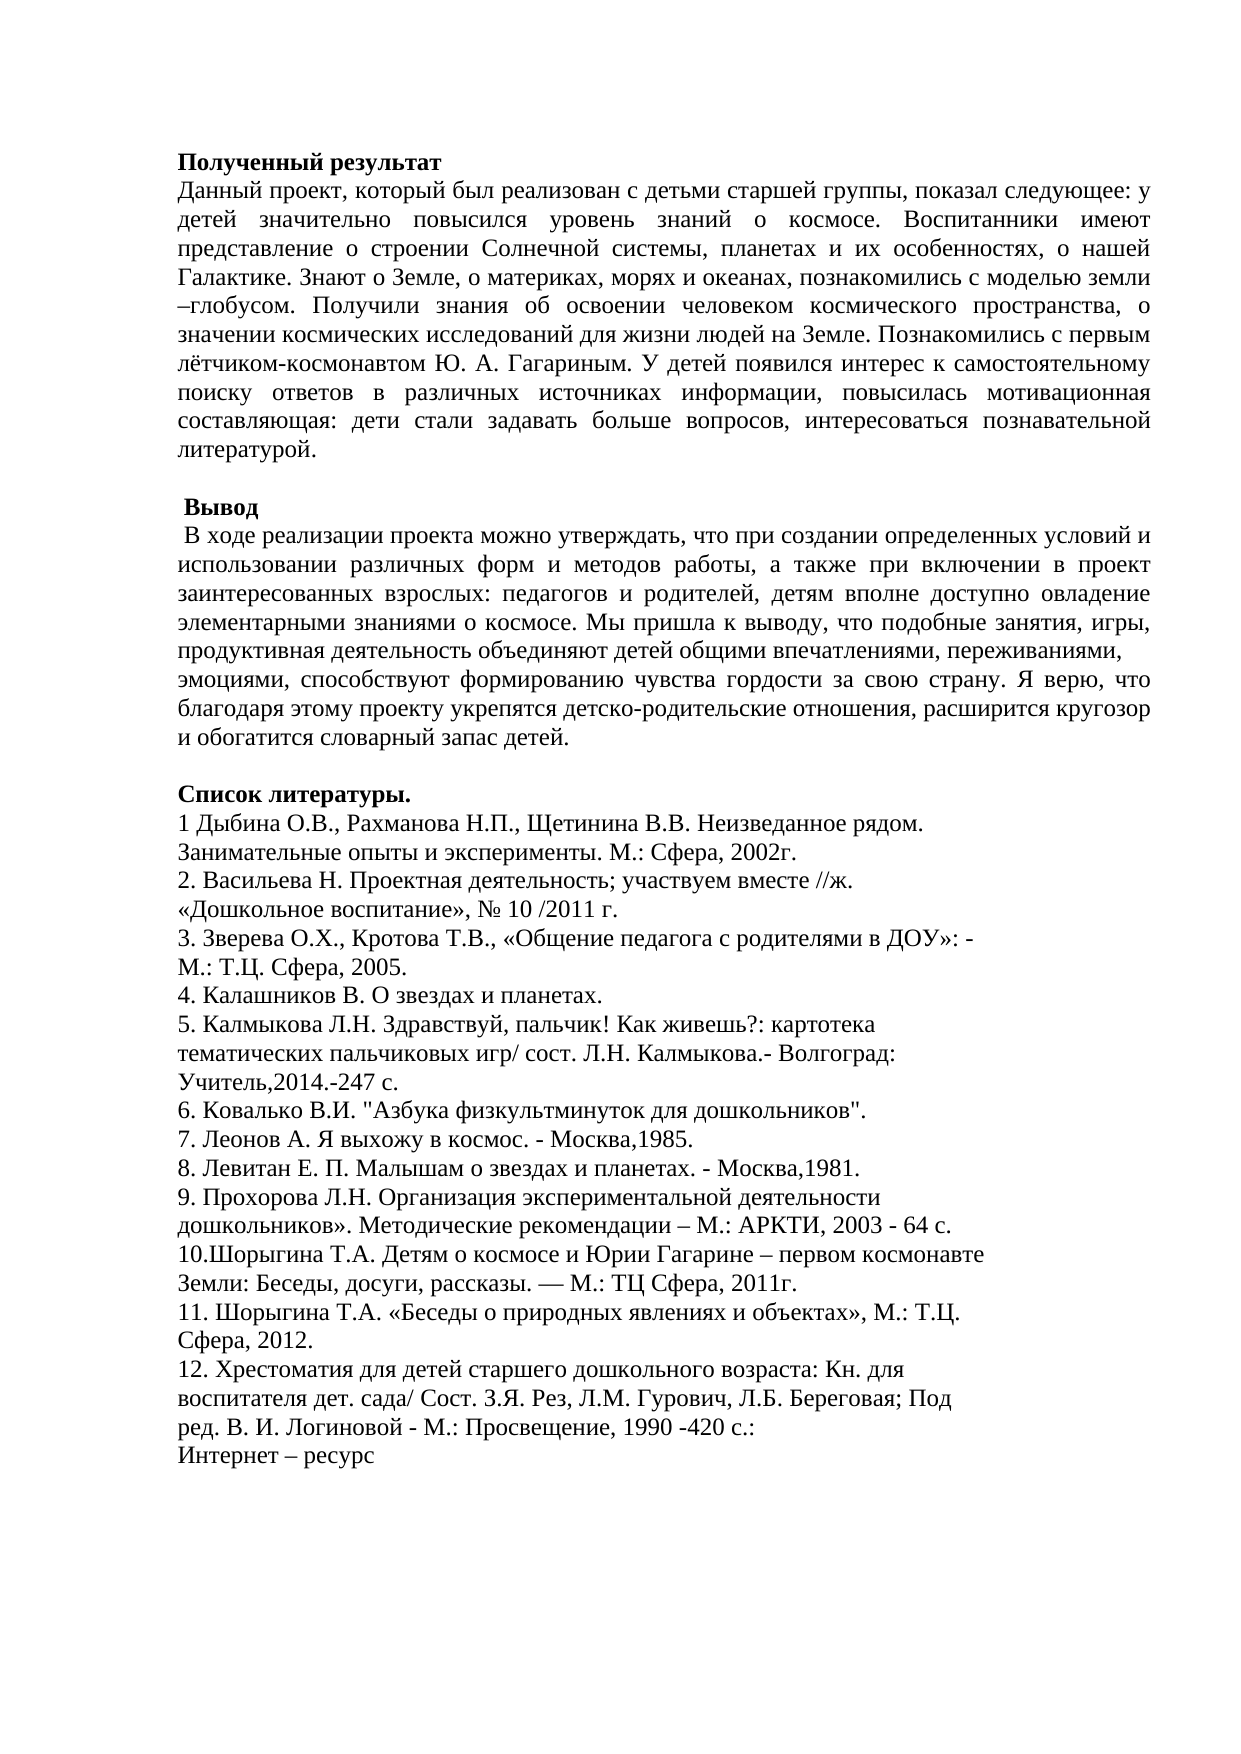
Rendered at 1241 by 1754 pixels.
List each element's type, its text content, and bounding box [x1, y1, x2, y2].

text Земли: Беседы, досуги, рассказы. — М.: ТЦ Сфера, 2011г. [177, 1268, 1152, 1297]
text 11. Шорыгина Т.А. «Беседы о природных явлениях и объектах», М.: Т.Ц. [177, 1297, 1152, 1326]
text 8. Левитан Е. П. Малышам о звездах и планетах. - Москва,1981. [177, 1153, 1152, 1182]
text 5. Калмыкова Л.Н. Здравствуй, пальчик! Как живешь?: картотека [177, 1009, 1152, 1038]
text Сфера, 2012. [177, 1326, 1152, 1354]
text воспитателя дет. сада/ Сост. З.Я. Рез, Л.М. Гурович, Л.Б. Береговая; Под [177, 1383, 1152, 1412]
text ред. В. И. Логиновой - М.: Просвещение, 1990 -420 с.: [177, 1412, 1152, 1441]
text В ходе реализации проекта можно утверждать, что при создании определенных условий и использовании различных форм и методов работы, а также при включении в проект заинтересованных взрослых: педагогов и родителей, детям вполне доступно овладение элементарными знаниями о космосе. Мы пришла к выводу, что подобные занятия, игры, продуктивная деятельность объединяют детей общими впечатлениями, переживаниями, [177, 521, 1152, 664]
text Вывод [177, 492, 1152, 521]
text 6. Ковалько В.И. "Азбука физкультминуток для дошкольников". [177, 1096, 1152, 1124]
text Полученный результат [177, 147, 1152, 176]
text тематических пальчиковых игр/ сост. Л.Н. Калмыкова.- Волгоград: [177, 1038, 1152, 1067]
text 10.Шорыгина Т.А. Детям о космосе и Юрии Гагарине – первом космонавте [177, 1239, 1152, 1268]
text дошкольников». Методические рекомендации – М.: АРКТИ, 2003 - 64 с. [177, 1211, 1152, 1239]
text 1 Дыбина О.В., Рахманова Н.П., Щетинина В.В. Неизведанное рядом. [177, 808, 1152, 837]
text 7. Леонов А. Я выхожу в космос. - Москва,1985. [177, 1124, 1152, 1153]
text 2. Васильева Н. Проектная деятельность; участвуем вместе //ж. [177, 866, 1152, 894]
text Данный проект, который был реализован с детьми старшей группы, показал следующее: у детей значительно повысился уровень знаний о космосе. Воспитанники имеют представление о строении Солнечной системы, планетах и их особенностях, о нашей Галактике. Знают о Земле, о материках, морях и океанах, познакомились с моделью земли –глобусом. Получили знания об освоении человеком космического пространства, о значении космических исследований для жизни людей на Земле. Познакомились с первым лётчиком-космонавтом Ю. А. Гагариным. У детей появился интерес к самостоятельному поиску ответов в различных источниках информации, повысилась мотивационная составляющая: дети стали задавать больше вопросов, интересоваться познавательной литературой. [177, 176, 1152, 463]
text Список литературы. [177, 779, 1152, 808]
text «Дошкольное воспитание», № 10 /2011 г. [177, 894, 1152, 923]
text Учитель,2014.-247 с. [177, 1067, 1152, 1096]
text Интернет – ресурс [177, 1441, 1152, 1469]
text эмоциями, способствуют формированию чувства гордости за свою страну. Я верю, что благодаря этому проекту укрепятся детско-родительские отношения, расширится кругозор и обогатится словарный запас детей. [177, 664, 1152, 751]
text М.: Т.Ц. Сфера, 2005. [177, 952, 1152, 981]
text 12. Хрестоматия для детей старшего дошкольного возраста: Кн. для [177, 1354, 1152, 1383]
text Занимательные опыты и эксперименты. М.: Сфера, 2002г. [177, 837, 1152, 866]
text 4. Калашников В. О звездах и планетах. [177, 981, 1152, 1009]
text 9. Прохорова Л.Н. Организация экспериментальной деятельности [177, 1182, 1152, 1211]
text 3. Зверева О.Х., Кротова Т.В., «Общение педагога с родителями в ДОУ»: - [177, 923, 1152, 952]
